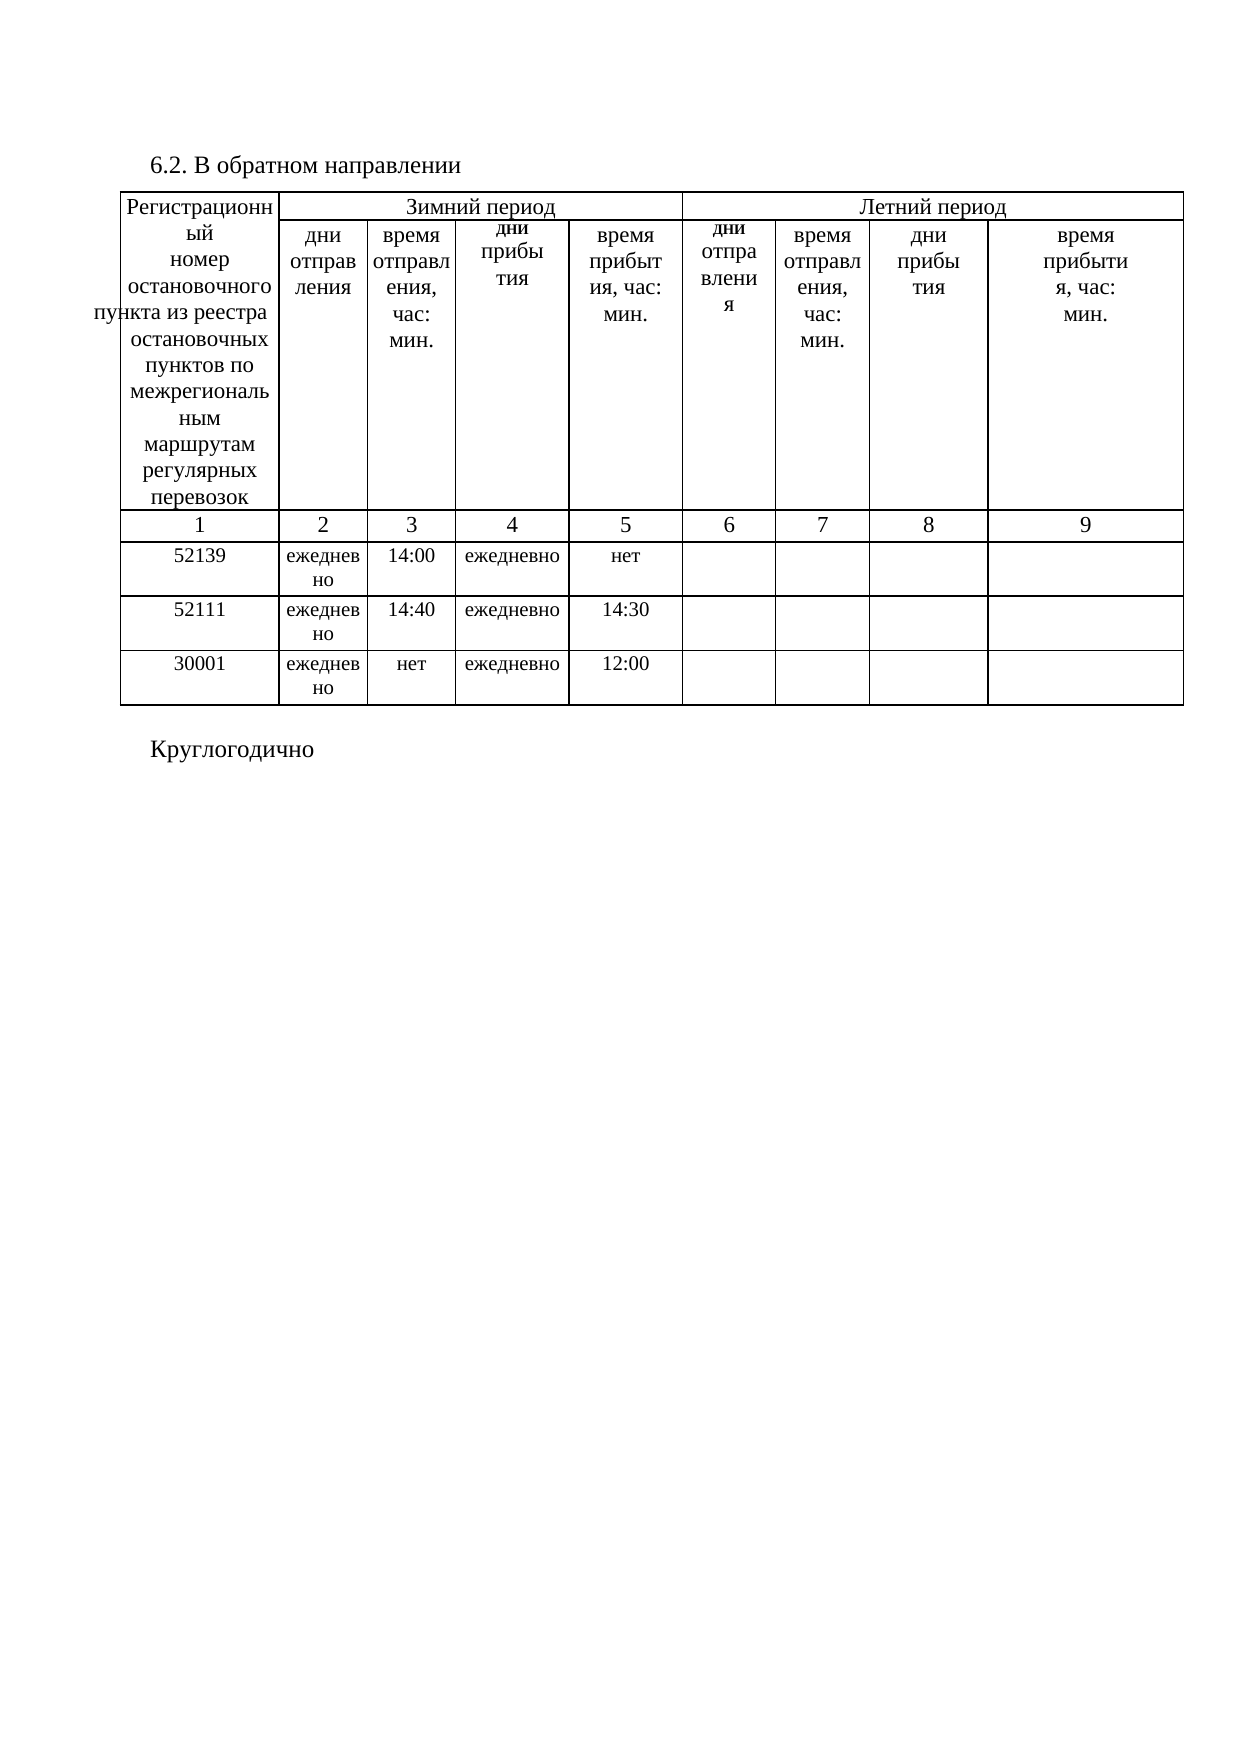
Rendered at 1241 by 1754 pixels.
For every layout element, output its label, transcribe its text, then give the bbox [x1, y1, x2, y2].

table_cell ДНИ отпра влени я [683, 221, 775, 509]
table_cell время прибыт ия, час: мин. [570, 221, 682, 509]
table_cell [776, 597, 869, 650]
table_cell [870, 597, 987, 650]
table_cell 9 [989, 511, 1183, 541]
table_header Летний период [683, 193, 1183, 219]
table_cell ежедневно [280, 597, 367, 650]
table_cell 6 [683, 511, 775, 541]
table_cell время отправл ения, час: мин. [776, 221, 869, 509]
table_cell 14:40 [368, 597, 455, 650]
table_cell 14:00 [368, 543, 455, 595]
table_cell время прибыти я, час: мин. [989, 221, 1183, 509]
table_cell 5 [570, 511, 682, 541]
table_cell время отправл ения, час: мин. [368, 221, 455, 509]
table_cell [870, 543, 987, 595]
table_cell дни отправ ления [280, 221, 367, 509]
table_header Зимний период [280, 193, 682, 219]
table_cell [776, 651, 869, 704]
table_cell [870, 651, 987, 704]
table_header Регистрационный номер остановочного пункта из реестра остановочных пунктов по межрегиональным маршрутам регулярных перевозок [121, 193, 278, 509]
table_cell ежедневно [280, 651, 367, 704]
table_cell 14:30 [570, 597, 682, 650]
table_cell 8 [870, 511, 987, 541]
table_cell нет [368, 651, 455, 704]
table_cell 1 [121, 511, 278, 541]
text Круглогодично [150, 734, 1090, 763]
table_cell 12:00 [570, 651, 682, 704]
table_cell [683, 651, 775, 704]
table_cell 2 [280, 511, 367, 541]
table_cell 52111 [121, 597, 278, 650]
table_cell ежедневно [456, 543, 568, 595]
text 6.2. В обратном направлении [150, 150, 1090, 179]
table_cell [989, 597, 1183, 650]
table_cell 4 [456, 511, 568, 541]
table_cell 3 [368, 511, 455, 541]
table_cell 30001 [121, 651, 278, 704]
table_cell ежедневно [456, 651, 568, 704]
table_cell [683, 597, 775, 650]
table_cell 52139 [121, 543, 278, 595]
table_cell [776, 543, 869, 595]
table_cell [989, 651, 1183, 704]
table_cell [989, 543, 1183, 595]
table_cell ежедневно [456, 597, 568, 650]
table_cell ежедневно [280, 543, 367, 595]
table_cell 7 [776, 511, 869, 541]
table_cell ДНИ прибы тия [456, 221, 568, 509]
table_cell [683, 543, 775, 595]
table_cell дни прибы тия [870, 221, 987, 509]
table_cell нет [570, 543, 682, 595]
